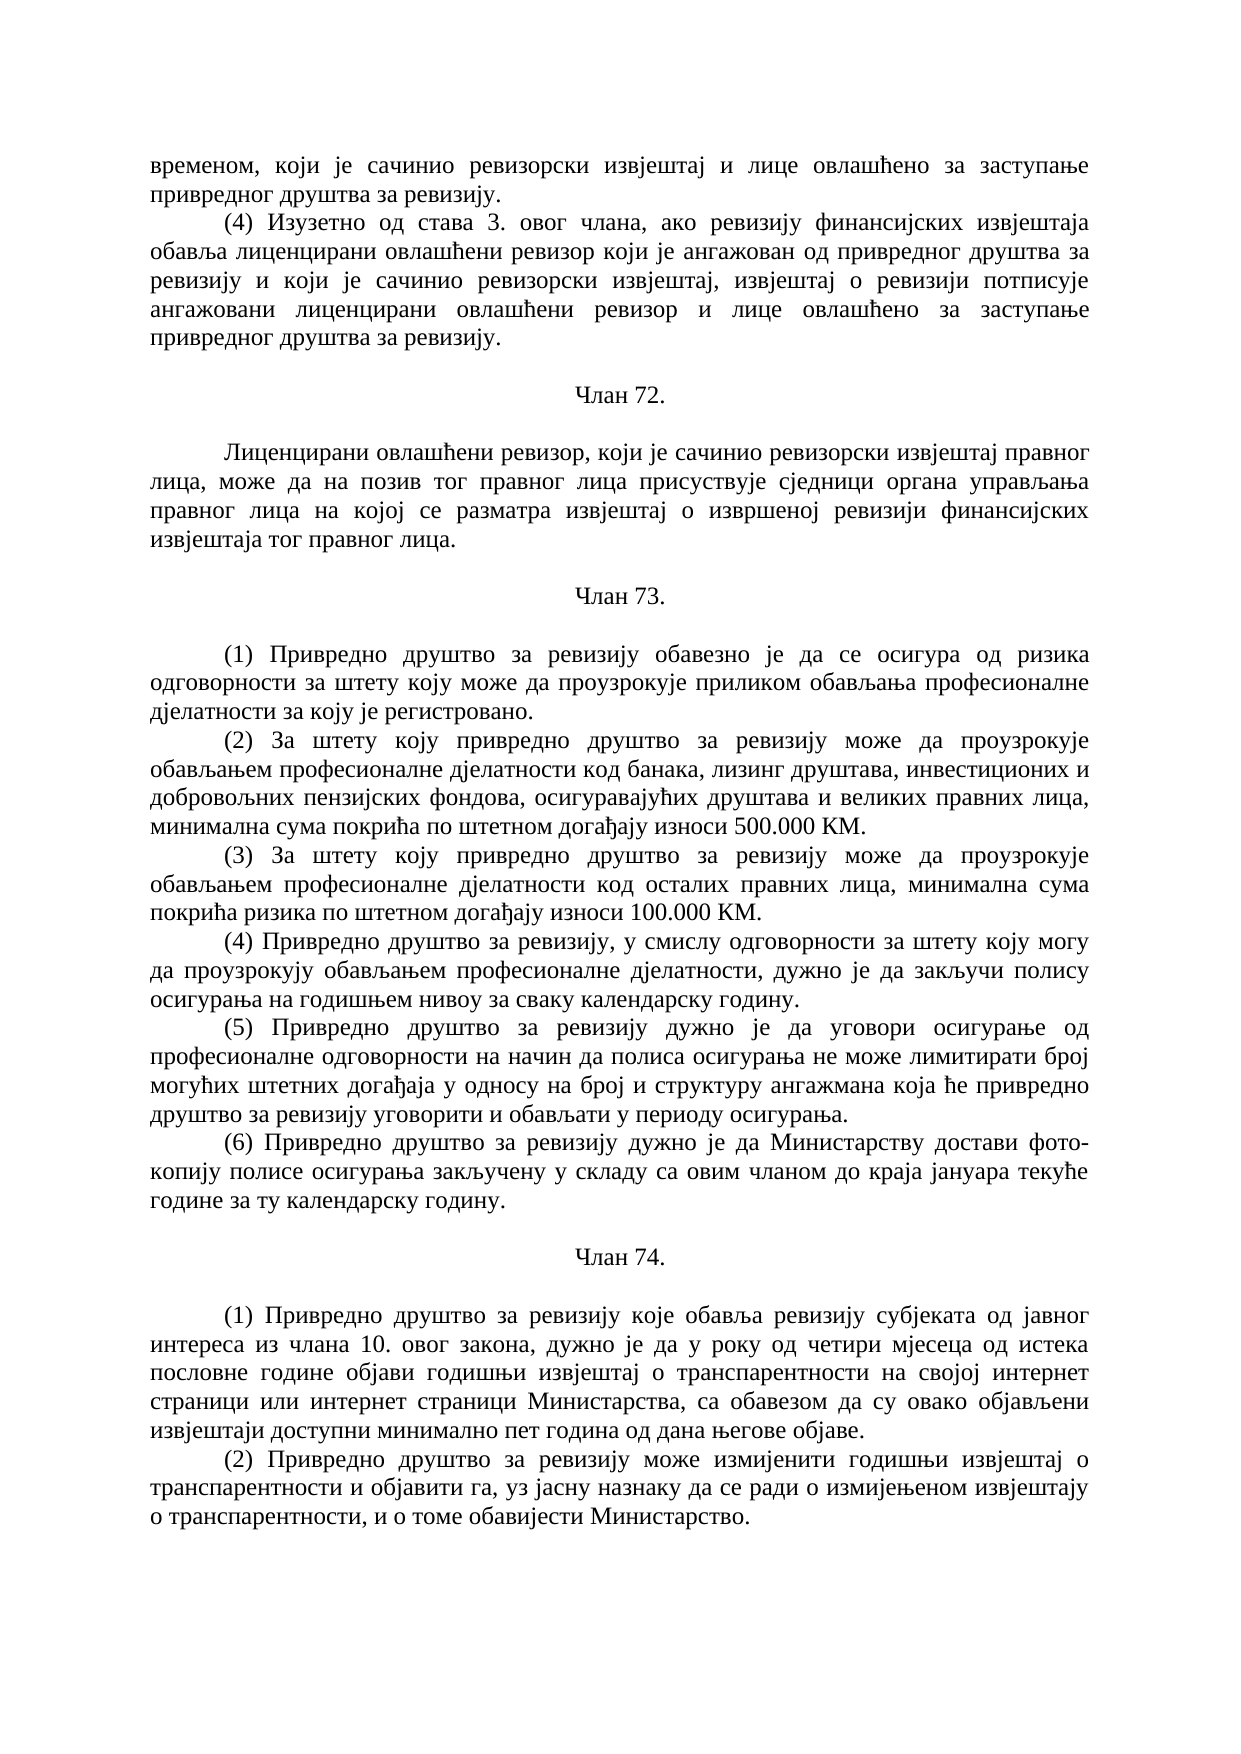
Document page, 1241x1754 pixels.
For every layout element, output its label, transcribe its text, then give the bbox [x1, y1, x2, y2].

list Привредно друштво за ревизију дужно је да уговори осигурање од професионалне одговорности на начин да полиса осигурања не може лимитирати број могућих штетних догађаја у односу на број и структуру ангажмана која ће привредно друштво за ревизију уговорити и обављати у периоду осигурања. [150, 1012, 1090, 1127]
list Изузетно од става 3. овог члана, ако ревизију финансијских извјештаја обавља лиценцирани овлашћени ревизор који је ангажован од привредног друштва за ревизију и који је сачинио ревизорски извјештај, извјештај о ревизији потписује ангажовани лиценцирани овлашћени ревизор и лице овлашћено за заступање привредног друштва за ревизију. [150, 207, 1090, 351]
list За штету коју привредно друштво за ревизију може да проузрокује обављањем професионалне дјелатности код банака, лизинг друштава, инвестиционих и добровољних пензијских фондова, осигуравајућих друштава и великих правних лица, минимална сума покрића по штетном догађају износи 500.000 КМ. [150, 725, 1090, 840]
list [150, 150, 1090, 207]
text Лиценцирани овлашћени ревизор, који је сачинио ревизорски извјештај правног лица, може да на позив тог правног лица присуствује сједници органа управљања правног лица на којој се разматра извјештај о извршеној ревизији финансијских извјештаја тог правног лица. [150, 437, 1090, 552]
list За штету коју привредно друштво за ревизију може да проузрокује обављањем професионалне дјелатности код осталих правних лица, минимална сума покрића ризика по штетном догађају износи 100.000 КМ. [150, 840, 1090, 926]
list Привредно друштво за ревизију које обавља ревизију субјеката од јавног интереса из члана 10. овог закона, дужно је да у року од четири мјесеца од истека пословне године објави годишњи извјештај о транспарентности на својој интернет страници или интернет страници Министарства, са обавезом да су овако објављени извјештаји доступни минимално пет година од дана његове објаве. [150, 1300, 1090, 1444]
list Привредно друштво за ревизију дужно је да Министарству достави фото-копију полисе осигурања закључену у складу са овим чланом до краја јануара текуће године за ту календарску годину. [150, 1127, 1090, 1214]
text Члан 73. [150, 581, 1090, 610]
text Члан 74. [150, 1242, 1090, 1271]
list Привредно друштво за ревизију обавезно је да се осигура од ризика одговорности за штету коју може да проузрокује приликом обављања професионалне дјелатности за коју је регистровано. [150, 639, 1090, 725]
list Привредно друштво за ревизију, у смислу одговорности за штету коју могу да проузрокују обављањем професионалне дјелатности, дужно је да закључи полису осигурања на годишњем нивоу за сваку календарску годину. [150, 926, 1090, 1012]
text Члан 72. [150, 380, 1090, 409]
list Привредно друштво за ревизију може измијенити годишњи извјештај о транспарентности и објавити га, уз јасну назнаку да се ради о измијењеном извјештају о транспарентности, и о томе обавијести Министарство. [150, 1444, 1090, 1530]
